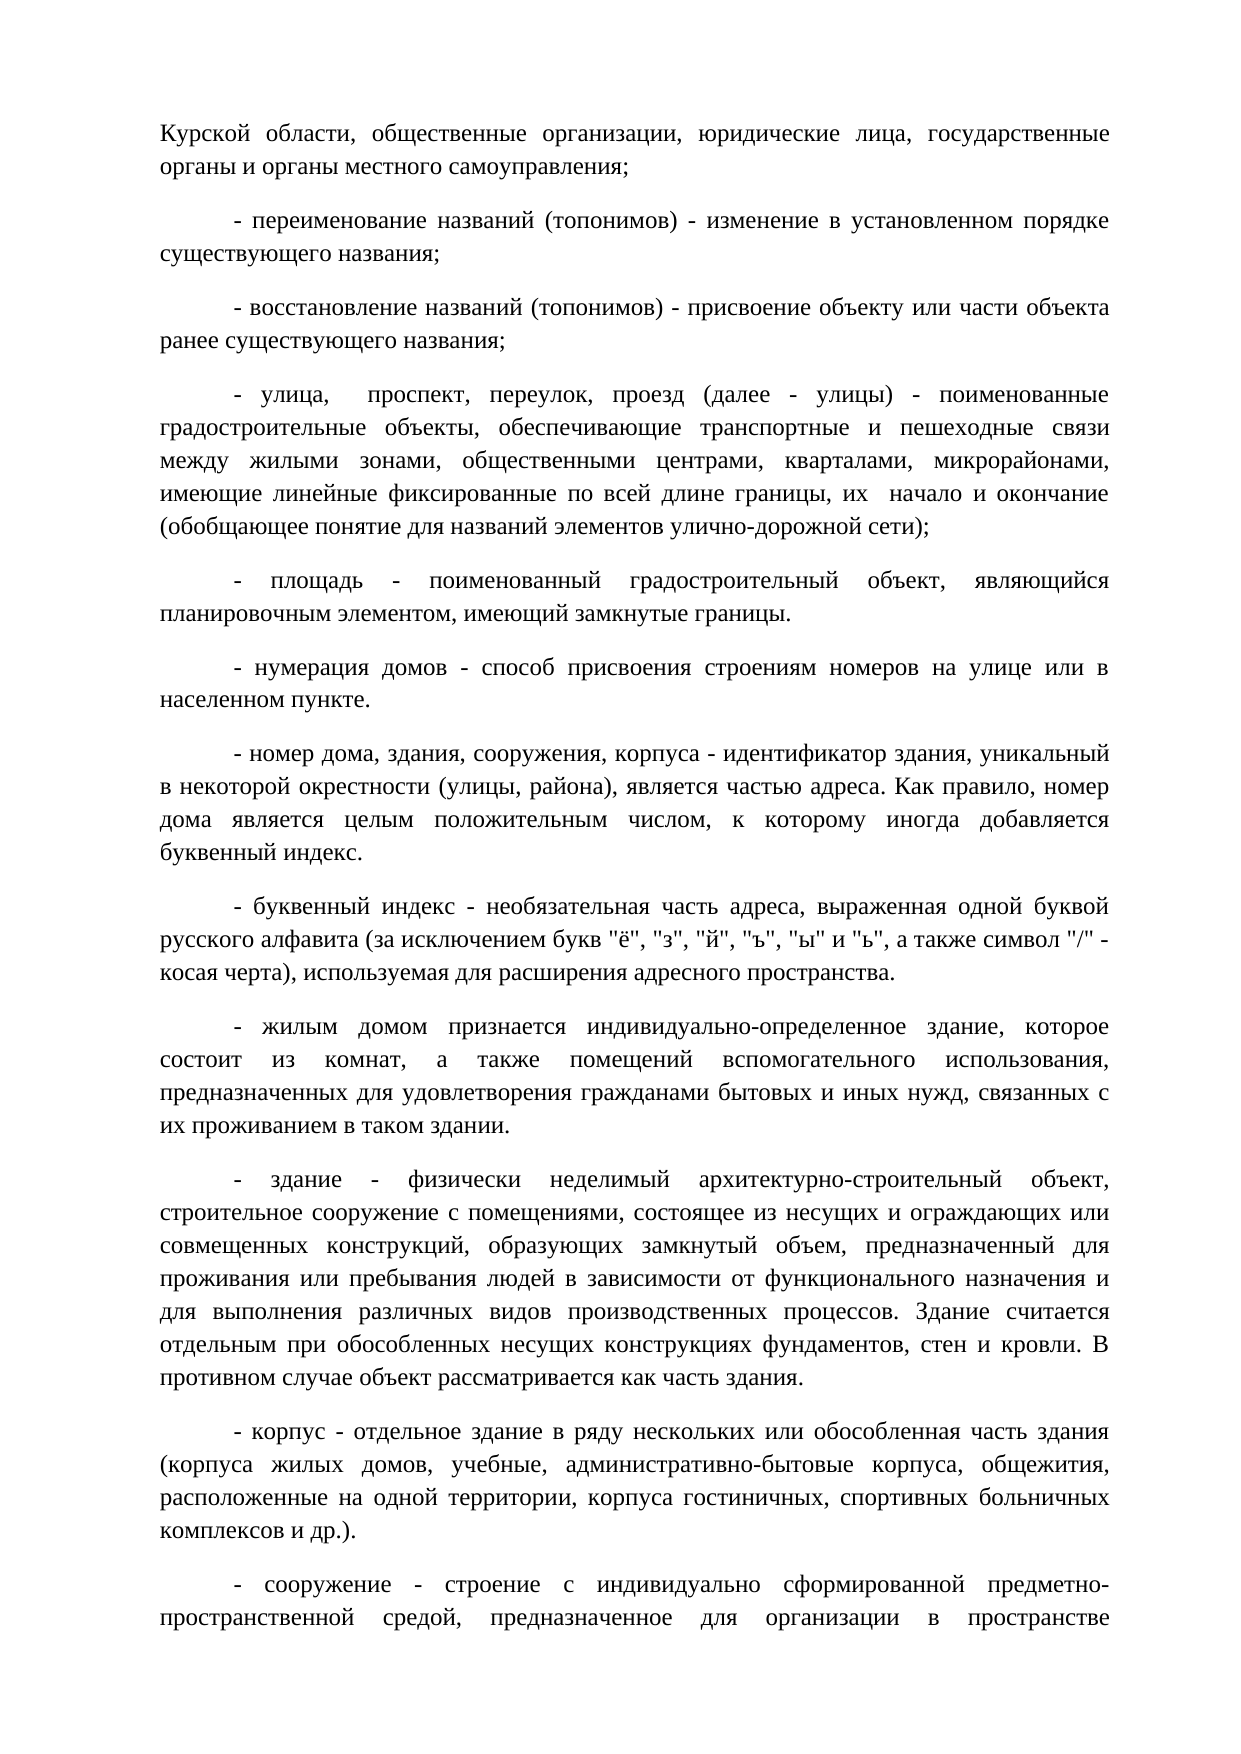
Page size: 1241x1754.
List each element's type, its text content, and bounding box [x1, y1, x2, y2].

text - жилым домом признается индивидуально-определенное здание, которое состоит из комнат, а также помещений вспомогательного использования, предназначенных для удовлетворения гражданами бытовых и иных нужд, связанных с их проживанием в таком здании. [159, 1011, 1110, 1139]
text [159, 1569, 1110, 1631]
text - площадь - поименованный градостроительный объект, являющийся планировочным элементом, имеющий замкнутые границы. [159, 565, 1110, 626]
text - здание - физически неделимый архитектурно-строительный объект, строительное сооружение с помещениями, состоящее из несущих и ограждающих или совмещенных конструкций, образующих замкнутый объем, предназначенный для проживания или пребывания людей в зависимости от функционального назначения и для выполнения различных видов производственных процессов. Здание считается отдельным при обособленных несущих конструкциях фундаментов, стен и кровли. В противном случае объект рассматривается как часть здания. [159, 1164, 1110, 1391]
text - корпус - отдельное здание в ряду нескольких или обособленная часть здания (корпуса жилых домов, учебные, административно-бытовые корпуса, общежития, расположенные на одной территории, корпуса гостиничных, спортивных больничных комплексов и др.). [159, 1416, 1110, 1544]
text - нумерация домов - способ присвоения строениям номеров на улице или в населенном пункте. [159, 652, 1110, 713]
text - номер дома, здания, сооружения, корпуса - идентификатор здания, уникальный в некоторой окрестности (улицы, района), является частью адреса. Как правило, номер дома является целым положительным числом, к которому иногда добавляется буквенный индекс. [159, 738, 1110, 866]
text - восстановление названий (топонимов) - присвоение объекту или части объекта ранее существующего названия; [159, 292, 1110, 354]
text - переименование названий (топонимов) - изменение в установленном порядке существующего названия; [159, 205, 1110, 267]
text - улица, проспект, переулок, проезд (далее - улицы) - поименованные градостроительные объекты, обеспечивающие транспортные и пешеходные связи между жилыми зонами, общественными центрами, кварталами, микрорайонами, имеющие линейные фиксированные по всей длине границы, их начало и окончание (обобщающее понятие для названий элементов улично-дорожной сети); [159, 379, 1110, 539]
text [159, 118, 1110, 180]
text - буквенный индекс - необязательная часть адреса, выраженная одной буквой русского алфавита (за исключением букв "ё", "з", "й", "ъ", "ы" и "ь", а также символ "/" - косая черта), используемая для расширения адресного пространства. [159, 891, 1110, 986]
